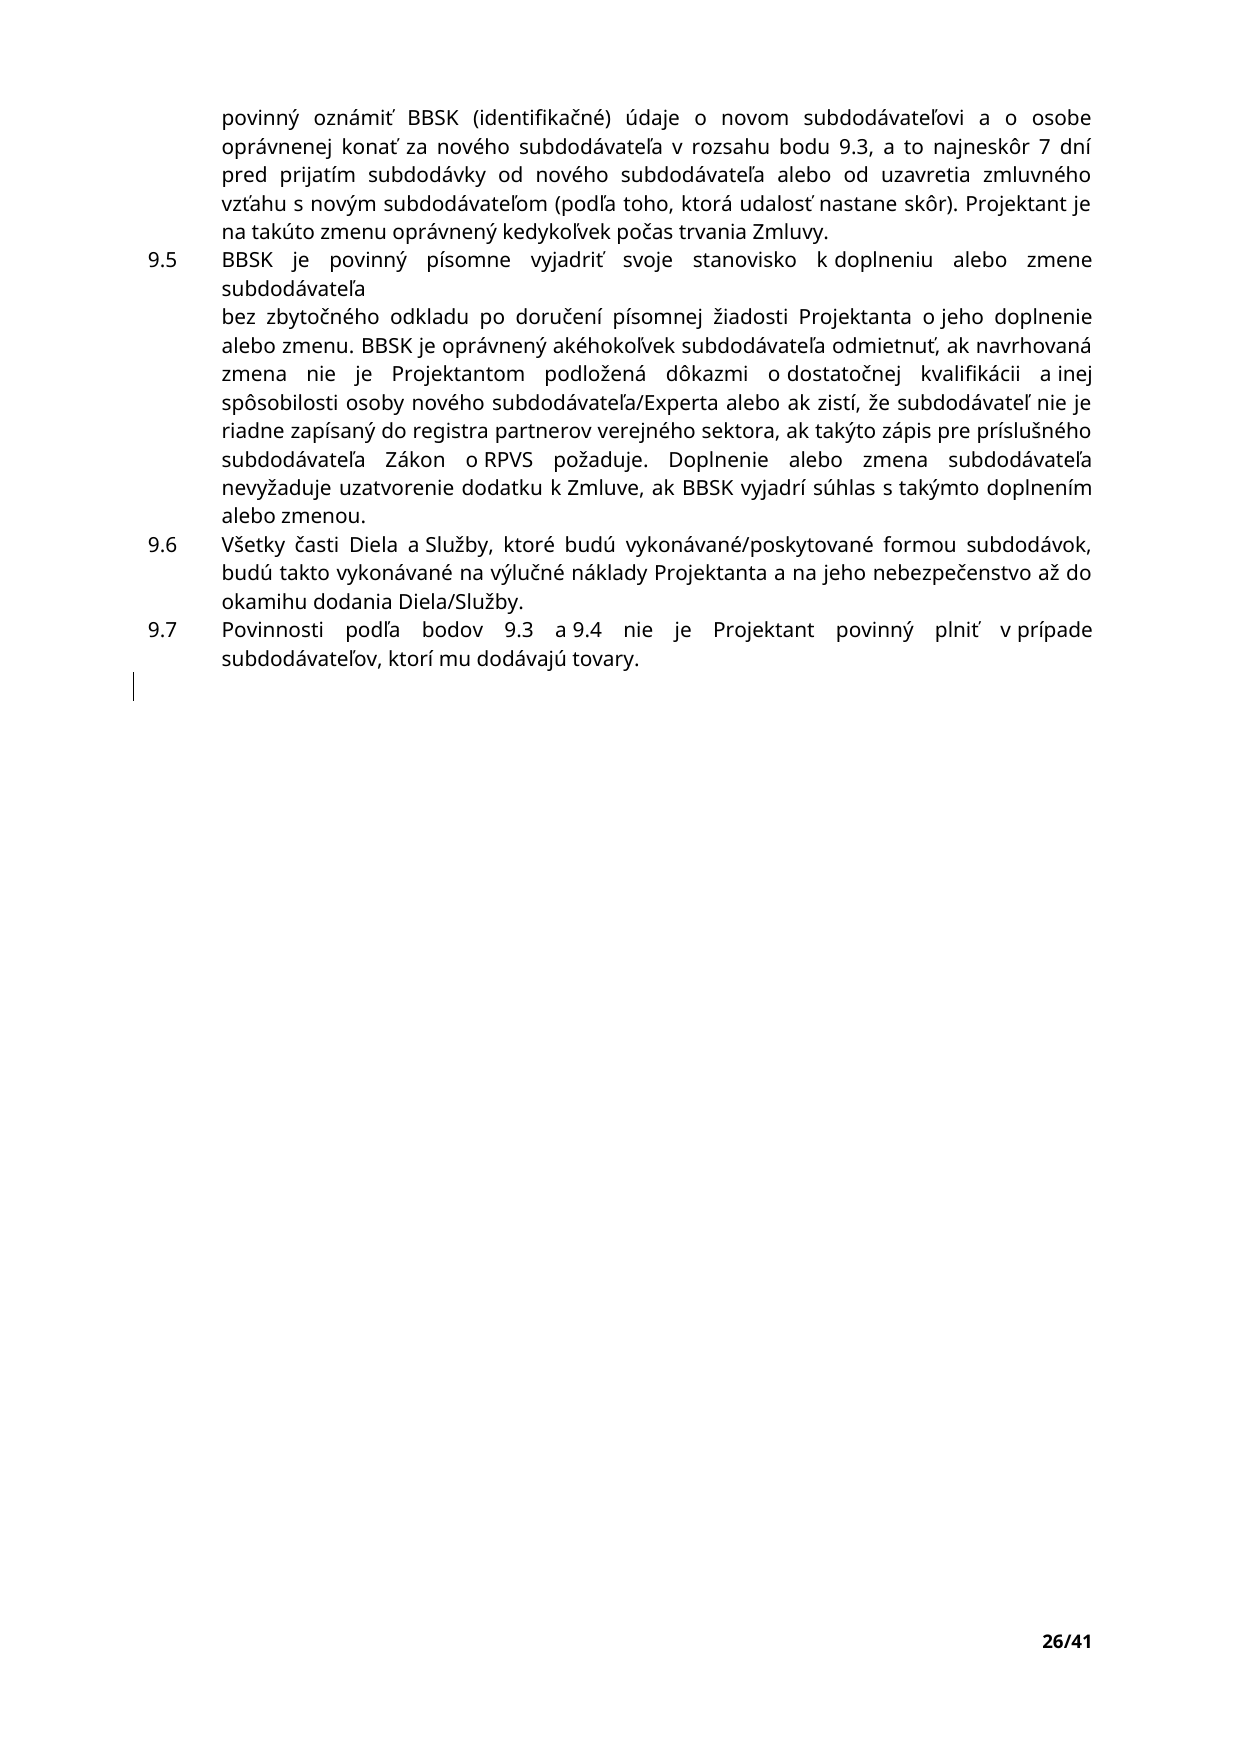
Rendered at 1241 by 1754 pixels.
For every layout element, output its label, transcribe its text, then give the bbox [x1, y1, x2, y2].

text 9.7 Povinnosti podľa bodov 9.3 a 9.4 nie je Projektant povinný plniť v prípade subdodávateľov, ktorí mu dodávajú tovary. [148, 615, 1093, 672]
text 9.6 Všetky časti Diela a Služby, ktoré budú vykonávané/poskytované formou subdodávok, budú takto vykonávané na výlučné náklady Projektanta a na jeho nebezpečenstvo až do okamihu dodania Diela/Služby. [148, 530, 1093, 615]
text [148, 103, 1093, 246]
text 9.5 BBSK je povinný písomne vyjadriť svoje stanovisko k doplneniu alebo zmene subdodávateľa bez zbytočného odkladu po doručení písomnej žiadosti Projektanta o jeho doplnenie alebo zmenu. BBSK je oprávnený akéhokoľvek subdodávateľa odmietnuť, ak navrhovaná zmena nie je Projektantom podložená dôkazmi o dostatočnej kvalifikácii a inej spôsobilosti osoby nového subdodávateľa/Experta alebo ak zistí, že subdodávateľ nie je riadne zapísaný do registra partnerov verejného sektora, ak takýto zápis pre príslušného subdodávateľa Zákon o RPVS požaduje. Doplnenie alebo zmena subdodávateľa nevyžaduje uzatvorenie dodatku k Zmluve, ak BBSK vyjadrí súhlas s takýmto doplnením alebo zmenou. [148, 246, 1093, 530]
